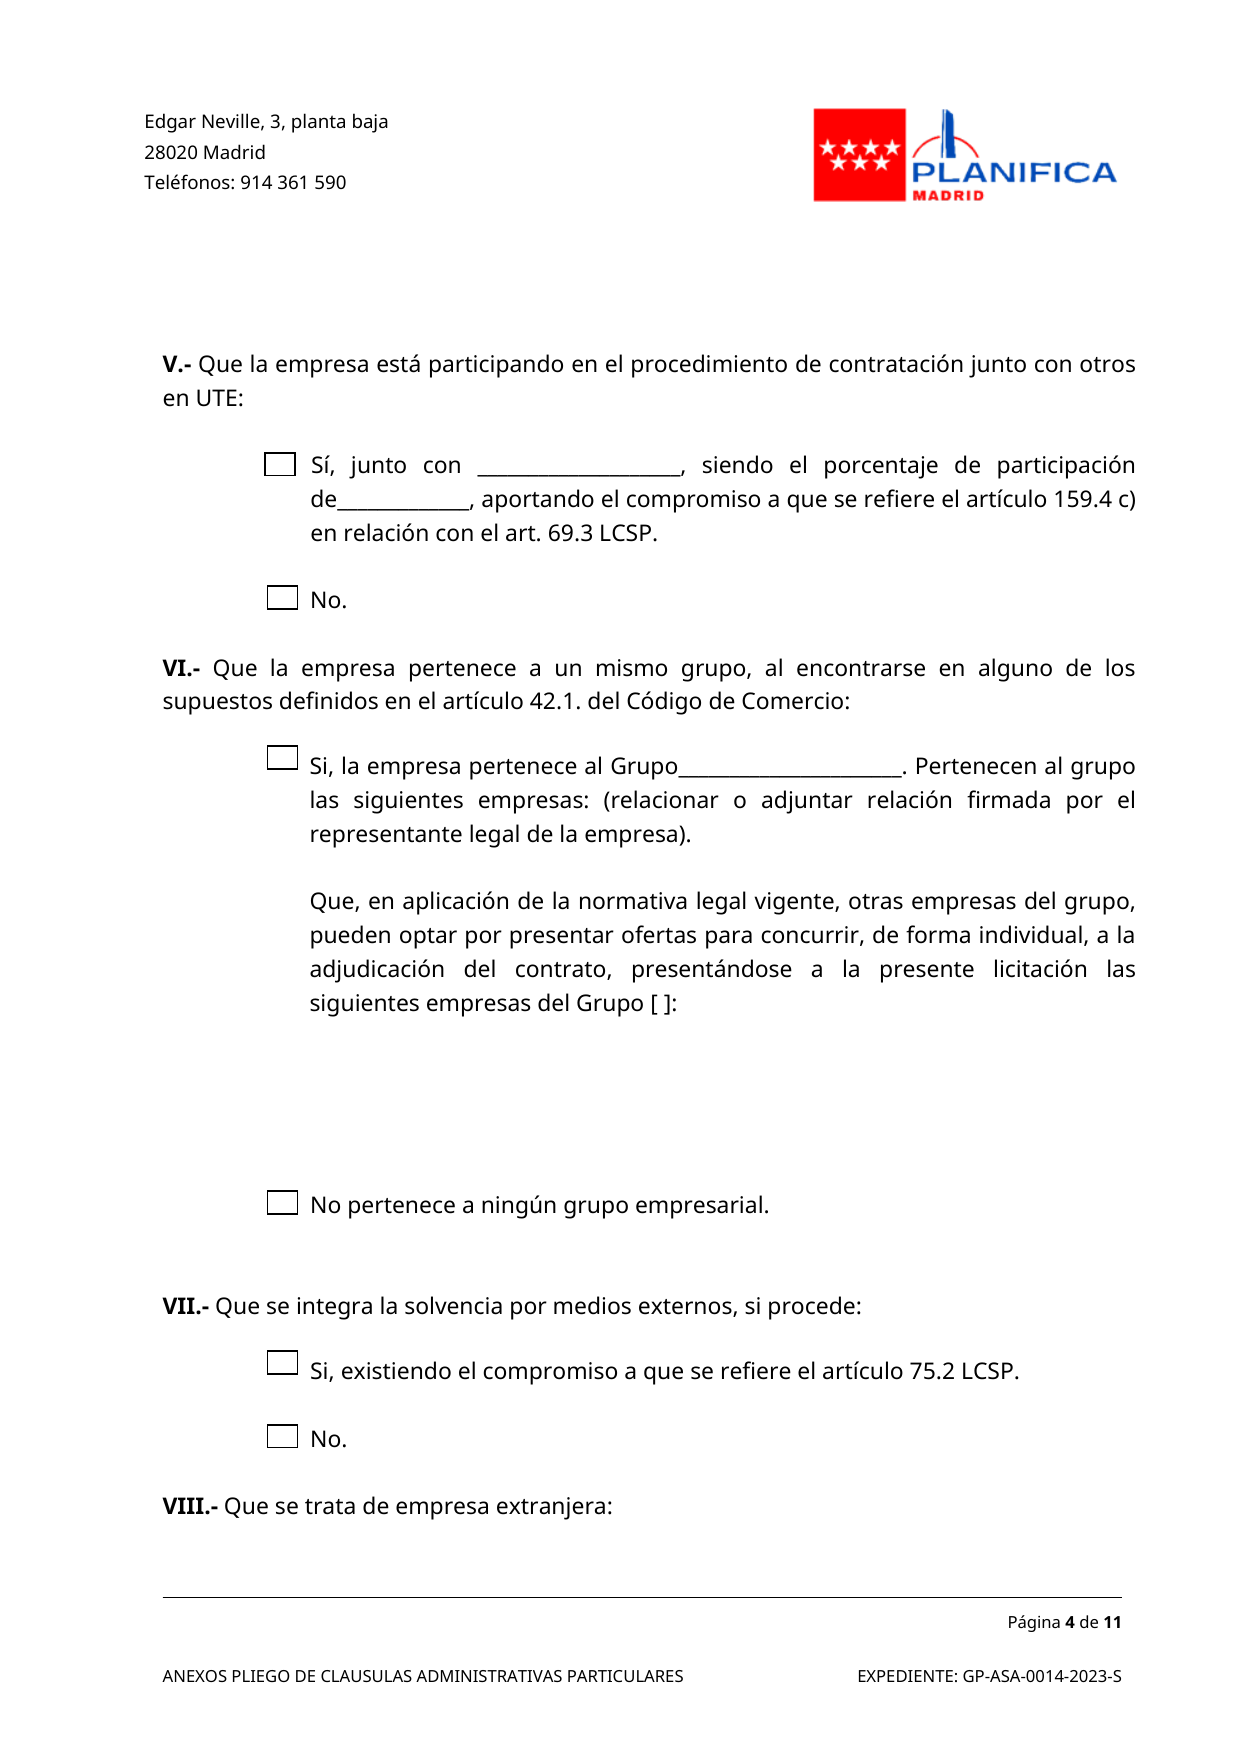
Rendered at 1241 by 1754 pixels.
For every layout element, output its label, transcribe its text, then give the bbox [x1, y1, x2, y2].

text V.- Que la empresa está participando en el procedimiento de contratación junto con otros en UTE: [162, 348, 1137, 413]
text VI.- Que la empresa pertenece a un mismo grupo, al encontrarse en alguno de los supuestos definidos en el artículo 42.1. del Código de Comercio: [162, 651, 1137, 716]
text VIII.- Que se trata de empresa extranjera: [162, 1490, 1137, 1521]
text Si, existiendo el compromiso a que se refiere el artículo 75.2 LCSP. [162, 1355, 1137, 1386]
text No. [162, 584, 1137, 615]
picture [813, 108, 1126, 202]
text VII.- Que se integra la solvencia por medios externos, si procede: [162, 1290, 1137, 1321]
text Si, la empresa pertenece al Grupo______________________. Pertenecen al grupo las siguientes empresas: (relacionar o adjuntar relación firmada por el representante legal de la empresa). [309, 750, 1137, 849]
text No pertenece a ningún grupo empresarial. [162, 1189, 1137, 1220]
text No. [162, 1423, 1137, 1454]
text Sí, junto con ____________________, siendo el porcentaje de participación de_____________, aportando el compromiso a que se refiere el artículo 159.4 c) en relación con el art. 69.3 LCSP. [310, 449, 1137, 548]
text Que, en aplicación de la normativa legal vigente, otras empresas del grupo, pueden optar por presentar ofertas para concurrir, de forma individual, a la adjudicación del contrato, presentándose a la presente licitación las siguientes empresas del Grupo [ ]: [309, 885, 1137, 1018]
